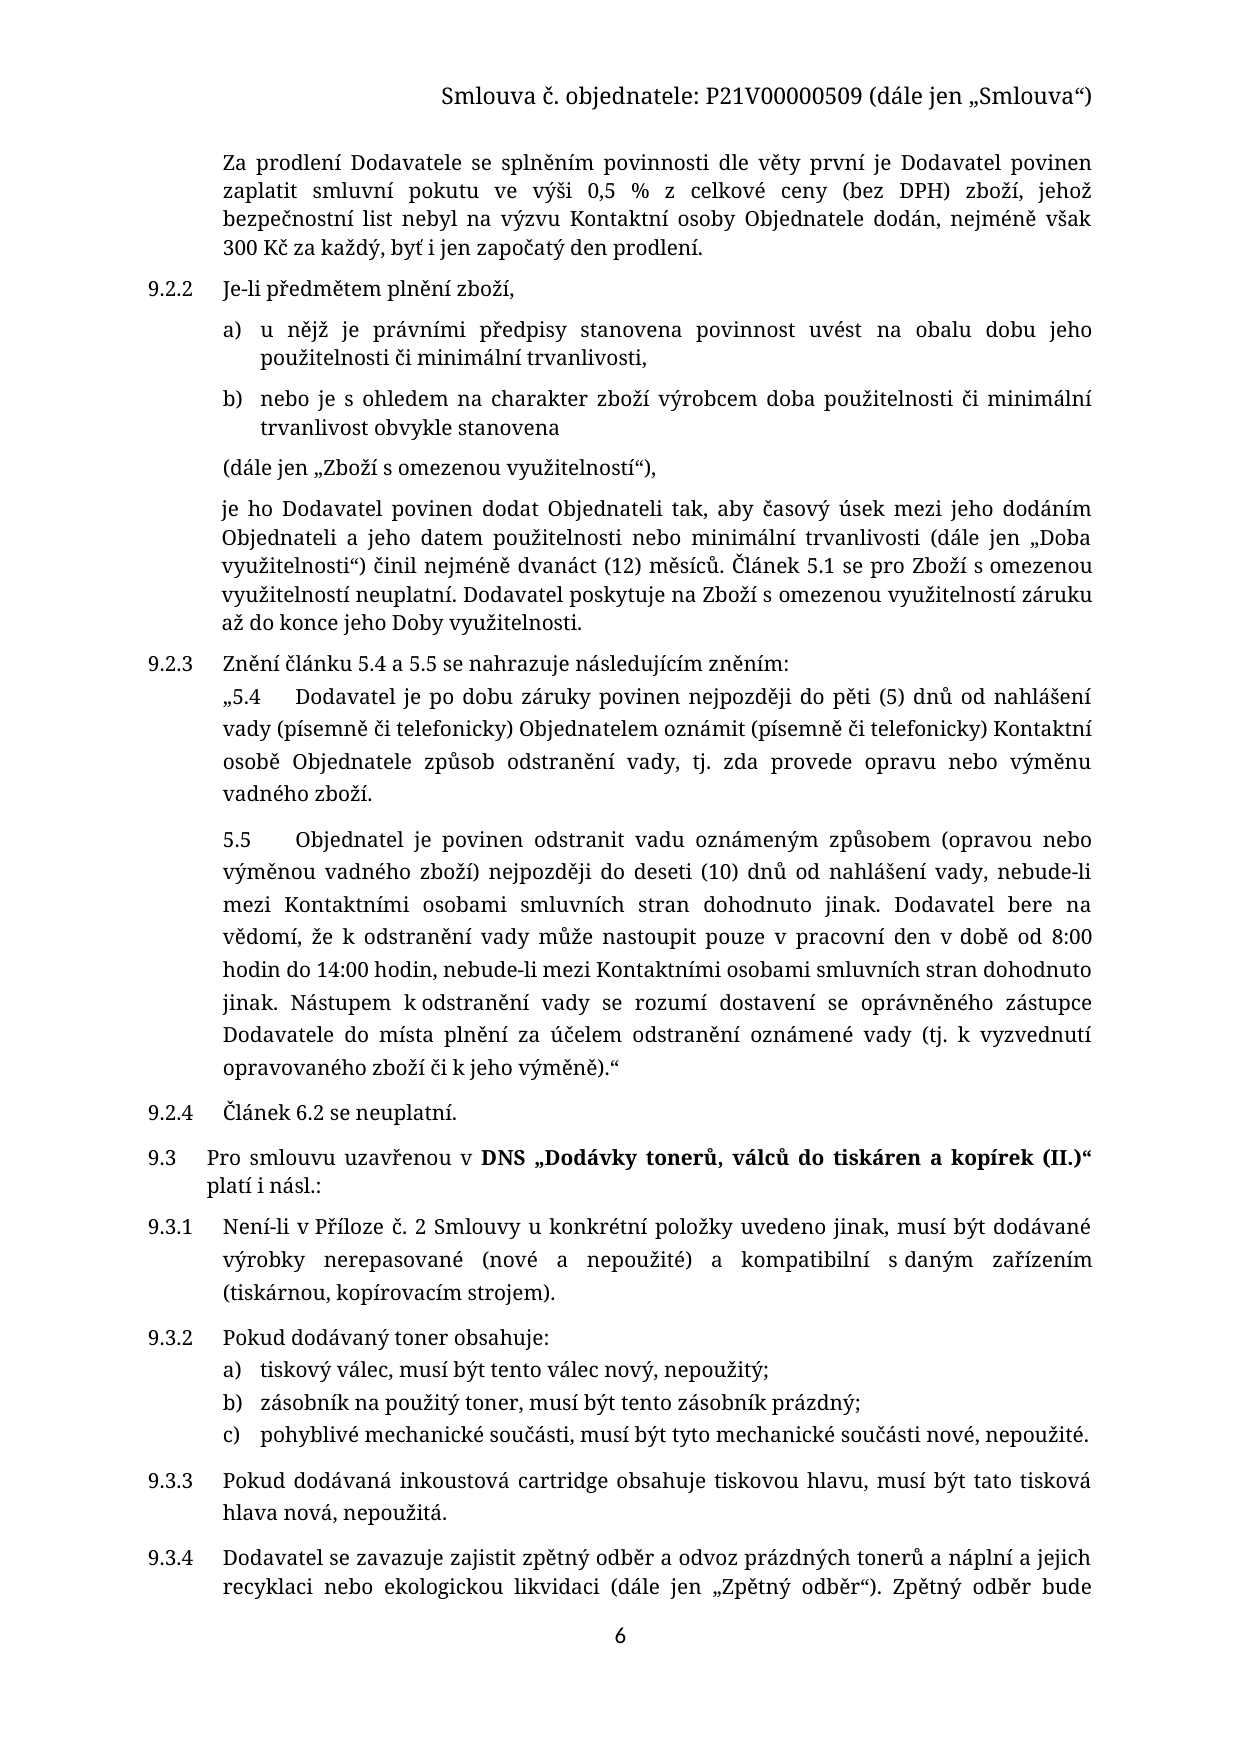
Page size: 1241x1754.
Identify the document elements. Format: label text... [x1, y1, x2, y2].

list Znění článku 5.4 a 5.5 se nahrazuje následujícím zněním: [148, 649, 1093, 678]
list Není-li v Příloze č. 2 Smlouvy u konkrétní položky uvedeno jinak, musí být dodávané výrobky nerepasované (nové a nepoužité) a kompatibilní s daným zařízením (tiskárnou, kopírovacím strojem). [148, 1212, 1093, 1306]
list Pokud dodávaný toner obsahuje: [148, 1323, 1093, 1351]
list „5.4 Dodavatel je po dobu záruky povinen nejpozději do pěti (5) dnů od nahlášení vady (písemně či telefonicky) Objednatelem oznámit (písemně či telefonicky) Kontaktní osobě Objednatele způsob odstranění vady, tj. zda provede opravu nebo výměnu vadného zboží. [223, 682, 1093, 808]
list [148, 1543, 1093, 1600]
list tiskový válec, musí být tento válec nový, nepoužitý; [223, 1355, 1093, 1384]
list Je-li předmětem plnění zboží, [148, 274, 1093, 302]
list u nějž je právními předpisy stanovena povinnost uvést na obalu dobu jeho použitelnosti či minimální trvanlivosti, [223, 315, 1093, 372]
list pohyblivé mechanické součásti, musí být tyto mechanické součásti nové, nepoužité. [223, 1421, 1093, 1449]
list Pokud dodávaná inkoustová cartridge obsahuje tiskovou hlavu, musí být tato tisková hlava nová, nepoužitá. [148, 1466, 1093, 1527]
list Pro smlouvu uzavřenou v DNS „Dodávky tonerů, válců do tiskáren a kopírek (II.)“ platí i násl.: [148, 1143, 1093, 1200]
text je ho Dodavatel povinen dodat Objednateli tak, aby časový úsek mezi jeho dodáním Objednateli a jeho datem použitelnosti nebo minimální trvanlivosti (dále jen „Doba využitelnosti“) činil nejméně dvanáct (12) měsíců. Článek 5.1 se pro Zboží s omezenou využitelností neuplatní. Dodavatel poskytuje na Zboží s omezenou využitelností záruku až do konce jeho Doby využitelnosti. [221, 494, 1093, 637]
text (dále jen „Zboží s omezenou využitelností“), [223, 453, 1093, 482]
list 5.5 Objednatel je povinen odstranit vadu oznámeným způsobem (opravou nebo výměnou vadného zboží) nejpozději do deseti (10) dnů od nahlášení vady, nebude-li mezi Kontaktními osobami smluvních stran dohodnuto jinak. Dodavatel bere na vědomí, že k odstranění vady může nastoupit pouze v pracovní den v době od 8:00 hodin do 14:00 hodin, nebude-li mezi Kontaktními osobami smluvních stran dohodnuto jinak. Nástupem k odstranění vady se rozumí dostavení se oprávněného zástupce Dodavatele do místa plnění za účelem odstranění oznámené vady (tj. k vyzvednutí opravovaného zboží či k jeho výměně).“ [223, 825, 1093, 1081]
list nebo je s ohledem na charakter zboží výrobcem doba použitelnosti či minimální trvanlivost obvykle stanovena [223, 384, 1093, 441]
list Článek 6.2 se neuplatní. [148, 1098, 1093, 1126]
list zásobník na použitý toner, musí být tento zásobník prázdný; [223, 1388, 1093, 1416]
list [148, 148, 1093, 261]
